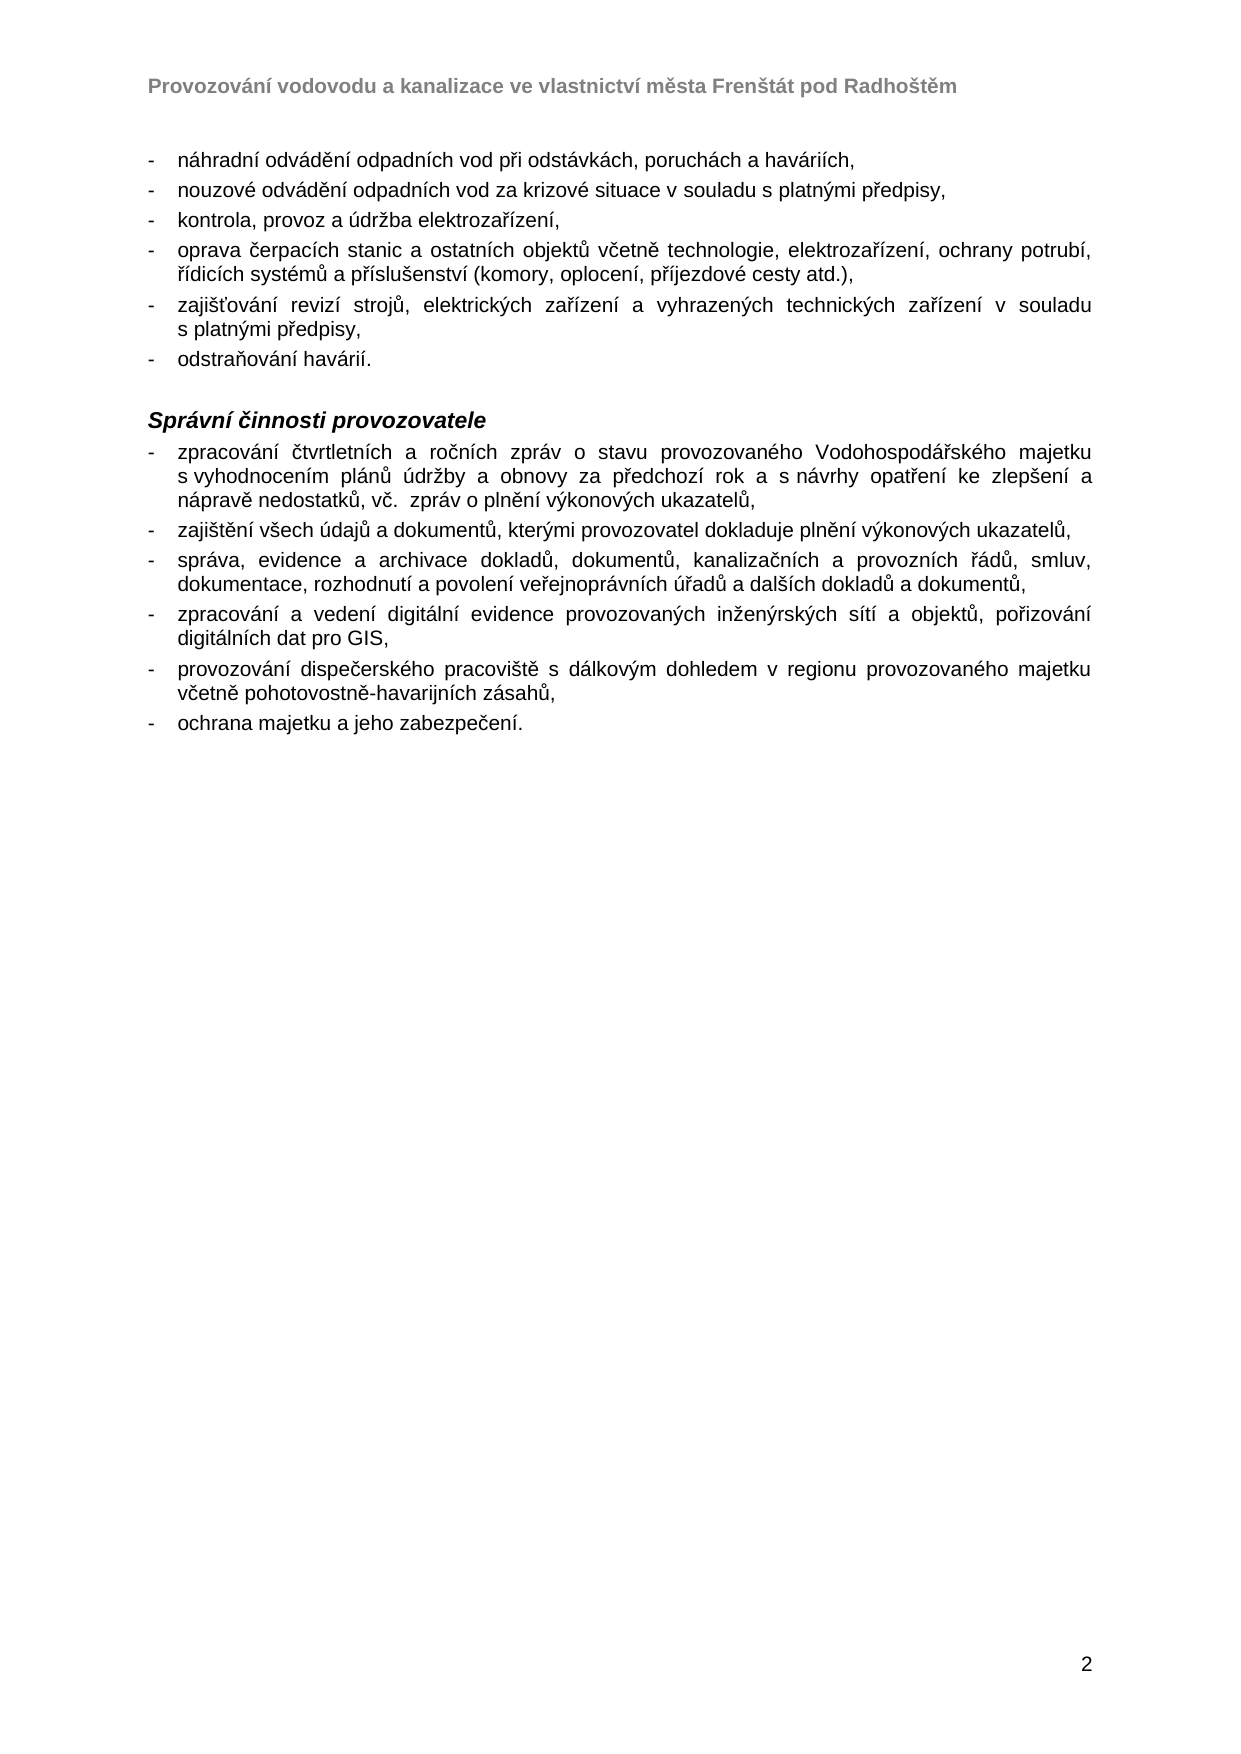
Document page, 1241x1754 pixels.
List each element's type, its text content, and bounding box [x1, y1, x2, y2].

list provozování dispečerského pracoviště s dálkovým dohledem v regionu provozovaného majetku včetně pohotovostně-havarijních zásahů, [148, 656, 1092, 704]
list ochrana majetku a jeho zabezpečení. [148, 711, 1092, 734]
list zpracování a vedení digitální evidence provozovaných inženýrských sítí a objektů, pořizování digitálních dat pro GIS, [148, 602, 1092, 650]
list odstraňování havárií. [148, 347, 1092, 371]
list kontrola, provoz a údržba elektrozařízení, [148, 208, 1092, 232]
list zajištění všech údajů a dokumentů, kterými provozovatel dokladuje plnění výkonových ukazatelů, [148, 518, 1092, 542]
list správa, evidence a archivace dokladů, dokumentů, kanalizačních a provozních řádů, smluv, dokumentace, rozhodnutí a povolení veřejnoprávních úřadů a dalších dokladů a dokumentů, [148, 548, 1092, 596]
list nouzové odvádění odpadních vod za krizové situace v souladu s platnými předpisy, [148, 178, 1092, 202]
list zajišťování revizí strojů, elektrických zařízení a vyhrazených technických zařízení v souladu s platnými předpisy, [148, 292, 1092, 340]
list zpracování čtvrtletních a ročních zpráv o stavu provozovaného Vodohospodářského majetku s vyhodnocením plánů údržby a obnovy za předchozí rok a s návrhy opatření ke zlepšení a nápravě nedostatků, vč. zpráv o plnění výkonových ukazatelů, [148, 440, 1092, 512]
list oprava čerpacích stanic a ostatních objektů včetně technologie, elektrozařízení, ochrany potrubí, řídicích systémů a příslušenství (komory, oplocení, příjezdové cesty atd.), [148, 238, 1092, 286]
text Správní činnosti provozovatele [148, 407, 1092, 433]
list náhradní odvádění odpadních vod při odstávkách, poruchách a haváriích, [148, 148, 1092, 172]
